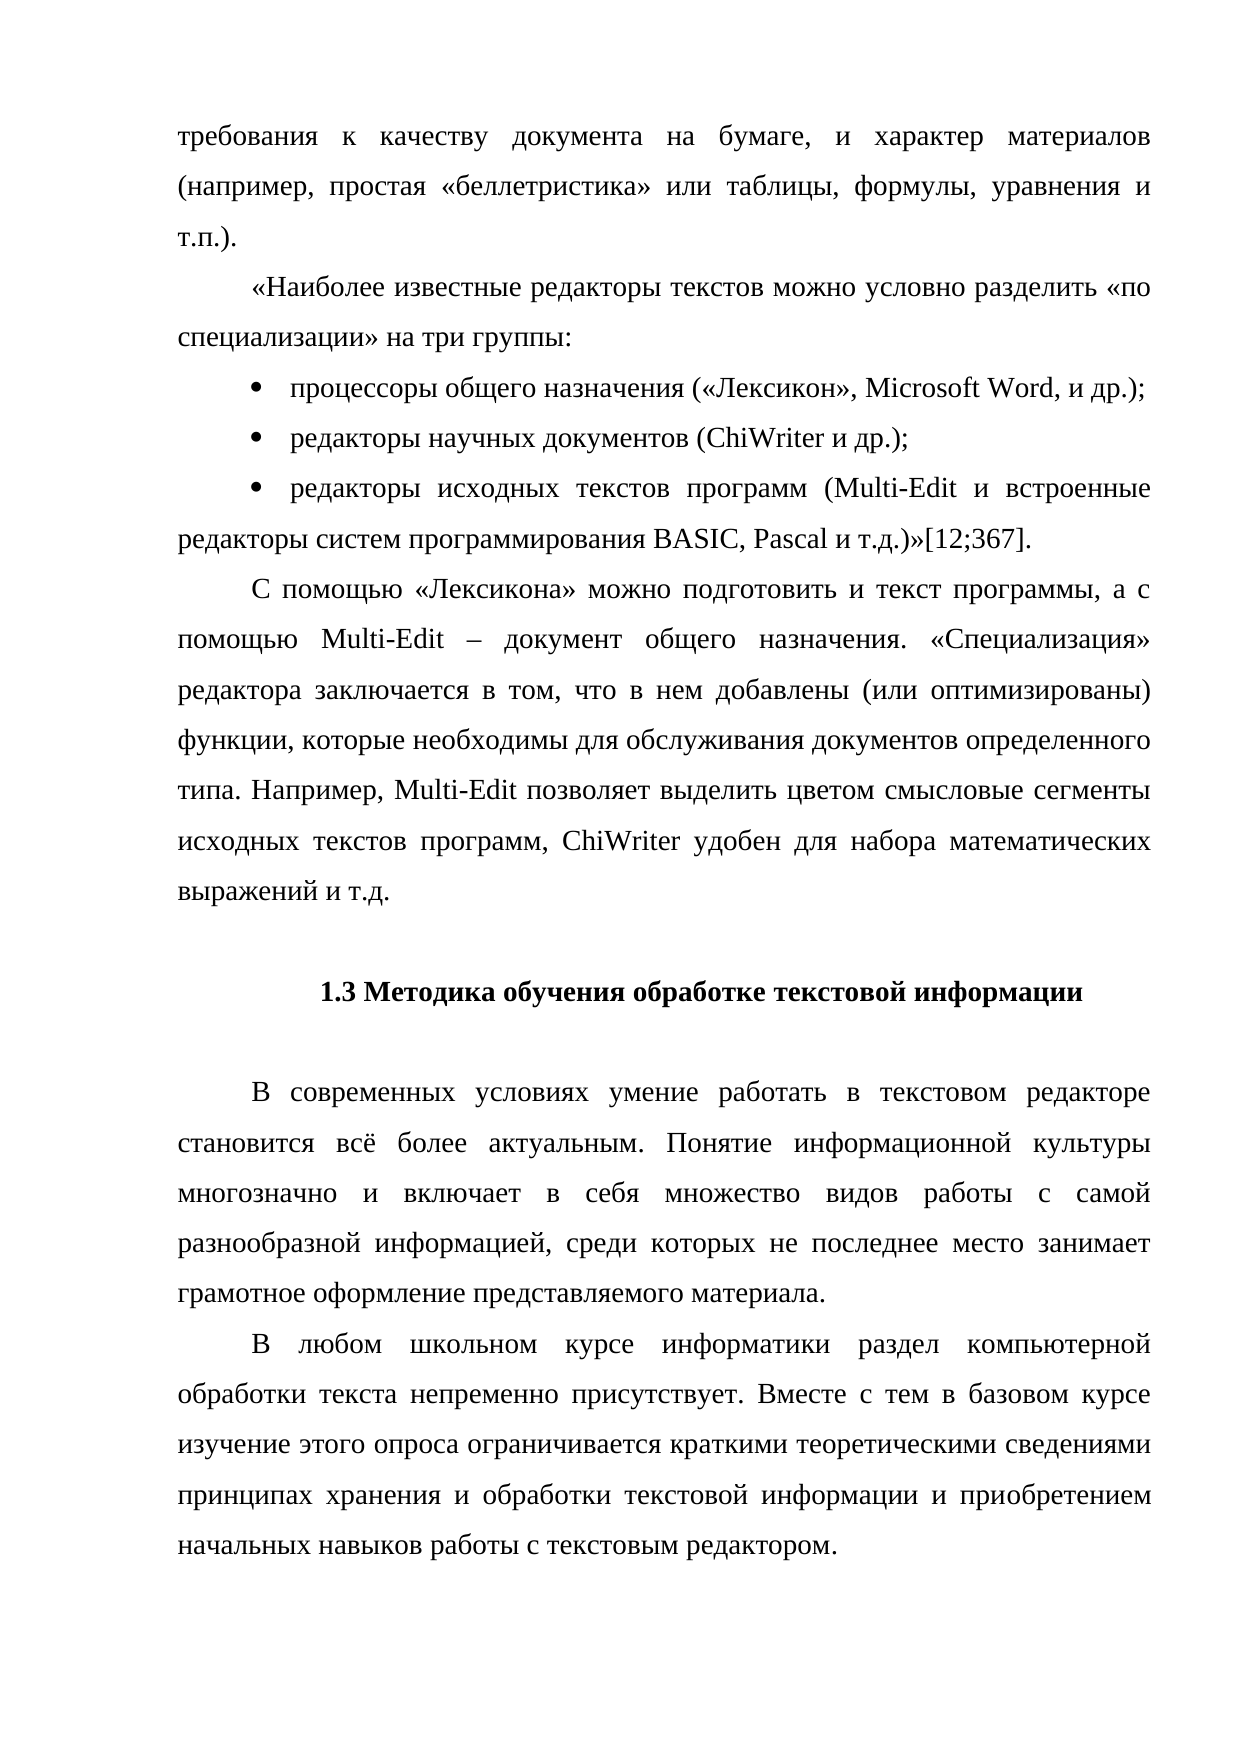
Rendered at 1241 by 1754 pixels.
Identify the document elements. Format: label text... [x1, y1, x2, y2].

list процессоры общего назначения («Лексикон», Microsoft Word, и др.); [177, 370, 1152, 403]
list редакторы научных документов (ChiWriter и др.); [177, 420, 1152, 454]
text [177, 118, 1152, 252]
text 1.3 Методика обучения обработке текстовой информации [177, 974, 1152, 1007]
text С помощью «Лексикона» можно подготовить и текст программы, а с помощью Multi-Edit – документ общего назначения. «Специализация» редактора заключается в том, что в нем добавлены (или оптимизированы) функции, которые необходимы для обслуживания документов определенного типа. Например, Multi-Edit позволяет выделить цветом смысловые сегменты исходных текстов программ, ChiWriter удобен для набора математических выражений и т.д. [177, 571, 1152, 907]
title В современных условиях умение работать в текстовом редакторе становится всё более актуальным. Понятие информационной культуры многозначно и включает в себя множество видов работы с самой разнообразной информацией, среди которых не последнее место занимает грамотное оформление представляемого материала. [177, 1074, 1152, 1309]
list редакторы исходных текстов программ (Multi-Edit и встроенные редакторы систем программирования BASIC, Pascal и т.д.)»[12;367]. [177, 471, 1152, 554]
text В любом школьном курсе информатики раздел компьютерной обработки текста непременно присутствует. Вместе с тем в базовом курсе изучение этого опроса ограничивается краткими теоретическими сведениями принципах хранения и обработки текстовой информации и приобретением начальных навыков работы с текстовым редактором. [177, 1326, 1152, 1561]
text «Наиболее известные редакторы текстов можно условно разделить «по специализации» на три группы: [177, 269, 1152, 353]
